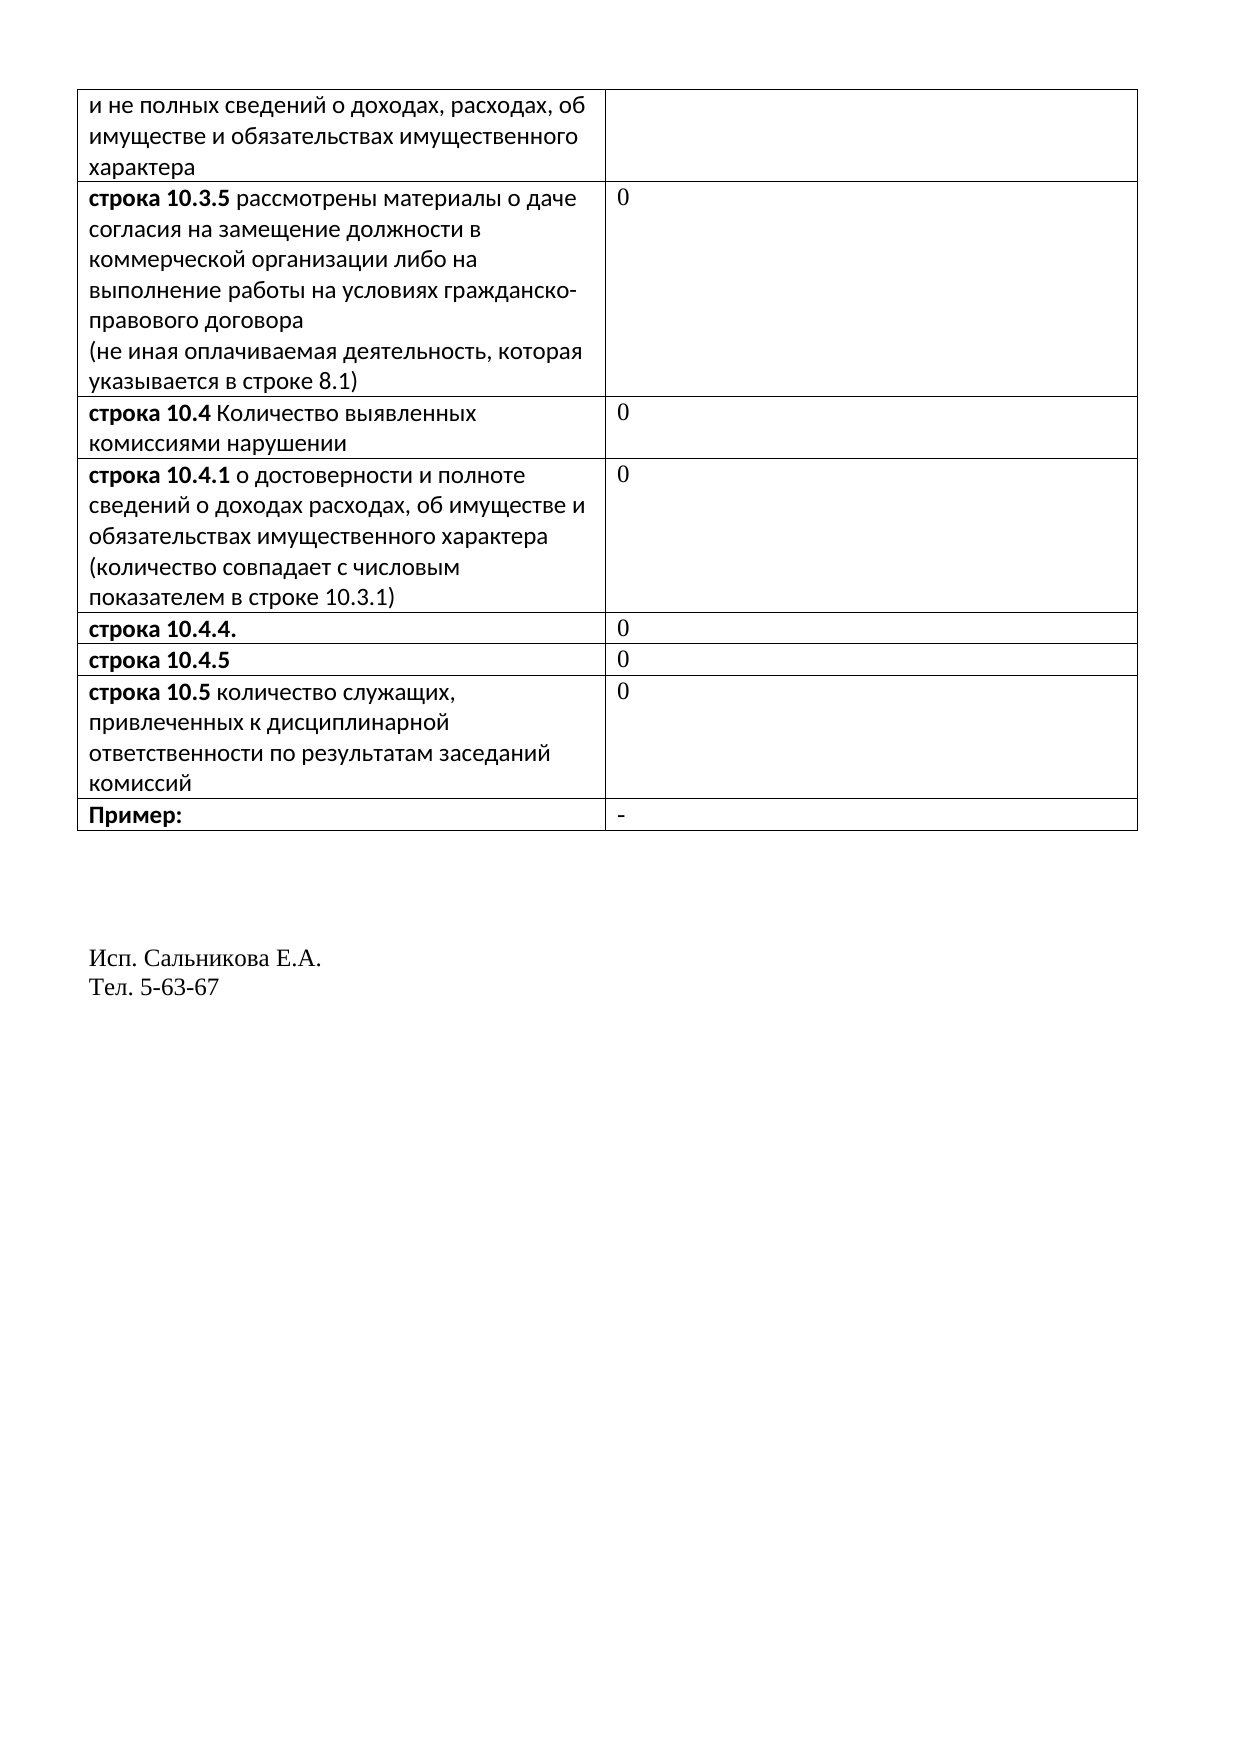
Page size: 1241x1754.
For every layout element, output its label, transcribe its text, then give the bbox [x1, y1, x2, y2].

text Исп. Сальникова Е.А. [89, 943, 1152, 972]
table_cell 0 [606, 397, 1137, 458]
table_cell 0 [606, 90, 1137, 181]
table_cell 0 [606, 182, 1137, 396]
table_cell 0 [606, 644, 1137, 675]
table_cell строка 10.4.4. [78, 613, 605, 643]
table_cell 0 [606, 613, 1137, 643]
table_cell 0 [606, 459, 1137, 612]
table_cell - [606, 799, 1137, 829]
table_cell 0 [606, 676, 1137, 798]
table_cell строка 10.4 Количество выявленных комиссиями нарушении [78, 397, 605, 458]
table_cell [78, 90, 605, 181]
table_cell строка 10.5 количество служащих, привлеченных к дисциплинарной ответственности по результатам заседаний комиссий [78, 676, 605, 798]
text Тел. 5-63-67 [89, 972, 1152, 1001]
table_cell строка 10.4.5 [78, 644, 605, 675]
table_cell строка 10.4.1 о достоверности и полноте сведений о доходах расходах, об имуществе и обязательствах имущественного характера (количество совпадает с числовым показателем в строке 10.3.1) [78, 459, 605, 612]
table_cell строка 10.3.5 рассмотрены материалы о даче согласия на замещение должности в коммерческой организации либо на выполнение работы на условиях гражданско-правового договора (не иная оплачиваемая деятельность, которая указывается в строке 8.1) [78, 182, 605, 396]
table_cell Пример: [78, 799, 605, 829]
